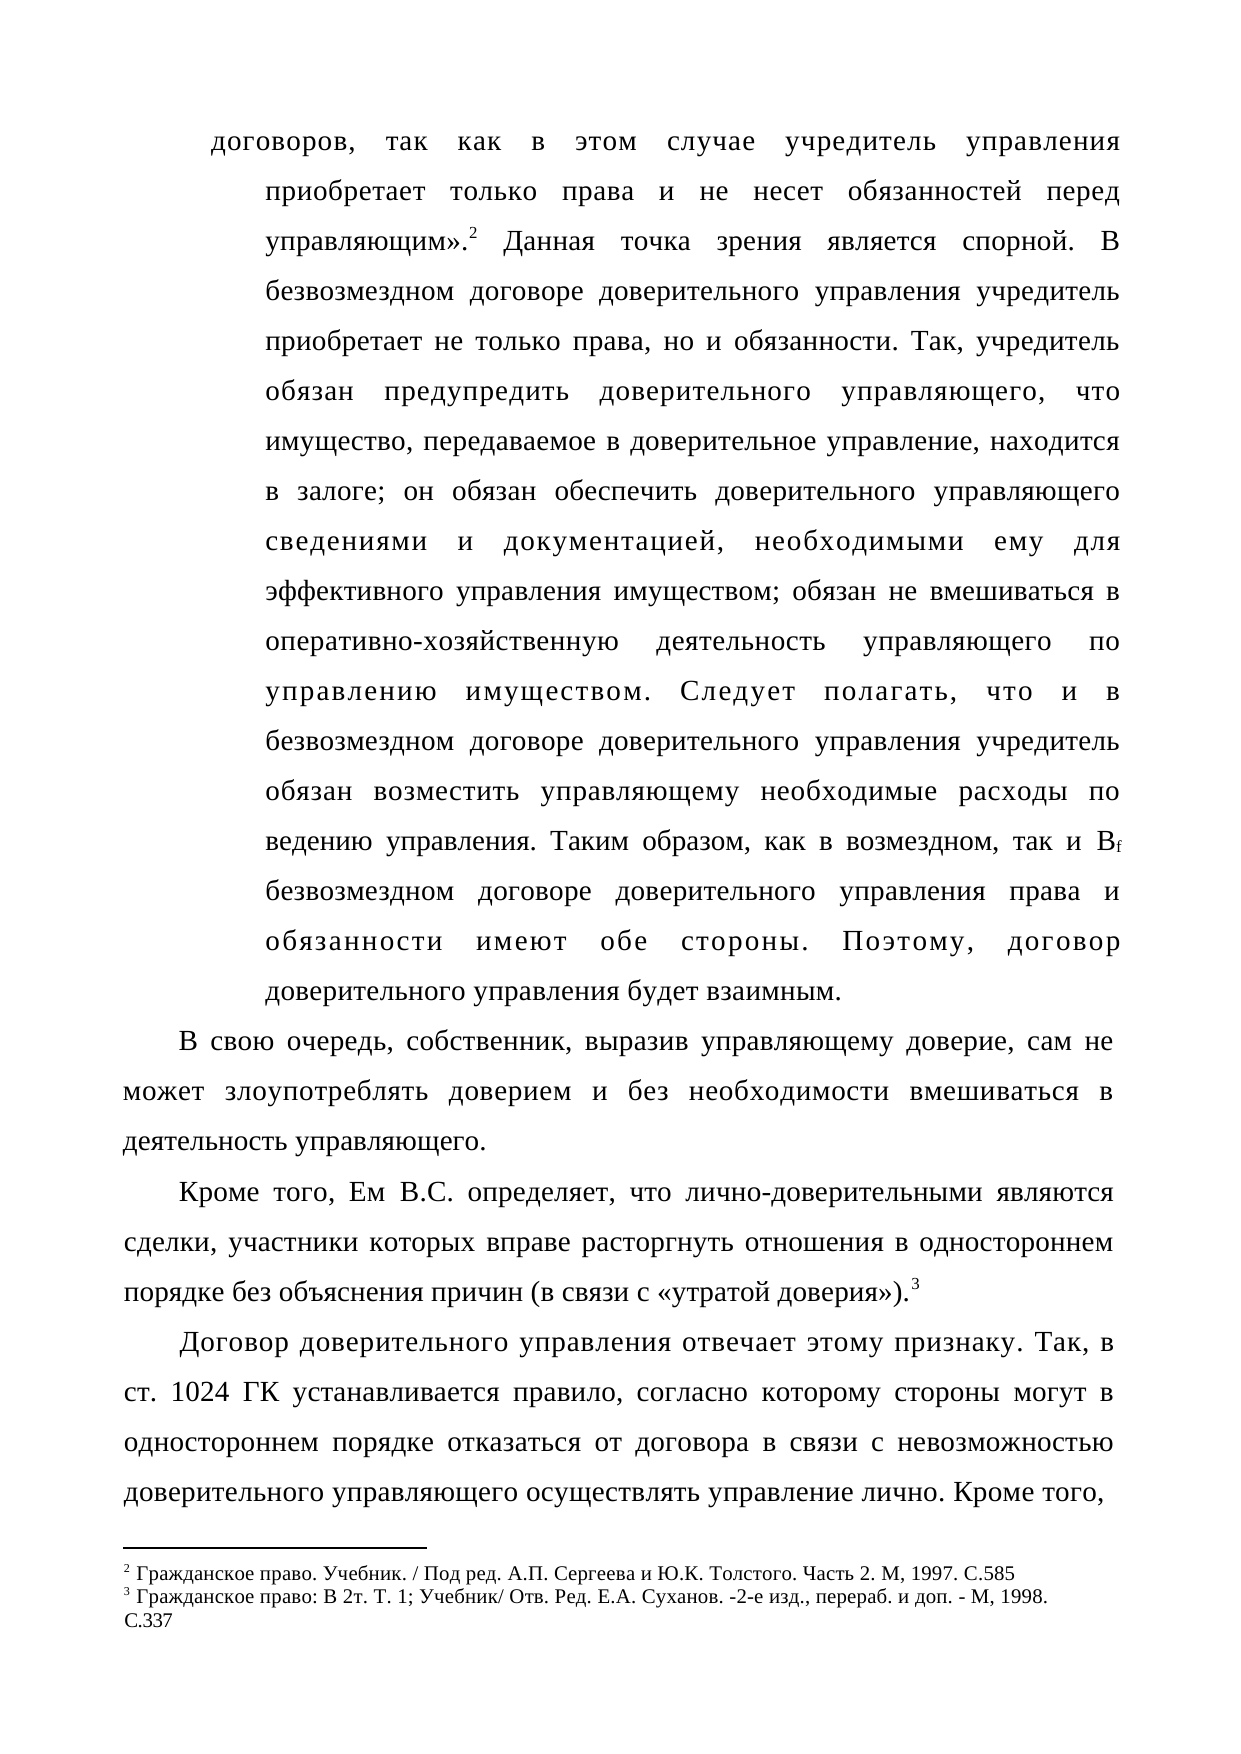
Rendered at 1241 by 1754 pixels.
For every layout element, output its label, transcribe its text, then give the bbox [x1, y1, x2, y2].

text Кроме того, Ем B.C. определяет, что лично-доверительными являются сделки, участники которых вправе расторгнуть отношения в одностороннем порядке без объяснения причин (в связи с «утратой доверия»).3 [124, 1161, 1115, 1311]
text С.337 [124, 1609, 1121, 1632]
text В свою очередь, собственник, выразив управляющему доверие, сам не может злоупотреблять доверием и без необходимости вмешиваться в деятельность управляющего. [123, 1011, 1115, 1161]
text Договор доверительного управления отвечает этому признаку. Так, в ст. 1024 ГК устанавливается правило, согласно которому стороны могут в одностороннем порядке отказаться от договора в связи с невозможностью доверительного управляющего осуществлять управление лично. Кроме того, [124, 1312, 1116, 1512]
text 3 Гражданское право: В 2т. Т. 1; Учебник/ Отв. Ред. Е.А. Суханов. -2-е изд., перераб. и доп. - М, 1998. [124, 1585, 1121, 1609]
text 2 Гражданское право. Учебник. / Под ред. А.П. Сергеева и Ю.К. Толстого. Часть , 1997. С.585 [124, 1562, 1121, 1585]
text договоров, так как в этом случае учредитель управления приобретает только права и не несет обязанностей перед управляющим».2 Данная точка зрения является спорной. В безвозмездном договоре доверительного управления учредитель приобретает не только права, но и обязанности. Так, учредитель обязан предупредить доверительного управляющего, что имущество, передаваемое в доверительное управление, находится в залоге; он обязан обеспечить доверительного управляющего сведениями и документацией, необходимыми ему для эффективного управления имуществом; обязан не вмешиваться в оперативно-хозяйственную деятельность управляющего по управлению имуществом. Следует полагать, что и в безвозмездном договоре доверительного управления учредитель обязан возместить управляющему необходимые расходы по ведению управления. Таким образом, как в возмездном, так и Bf безвозмездном договоре доверительного управления права и обязанности имеют обе стороны. Поэтому, договор доверительного управления будет взаимным. [211, 110, 1121, 1010]
